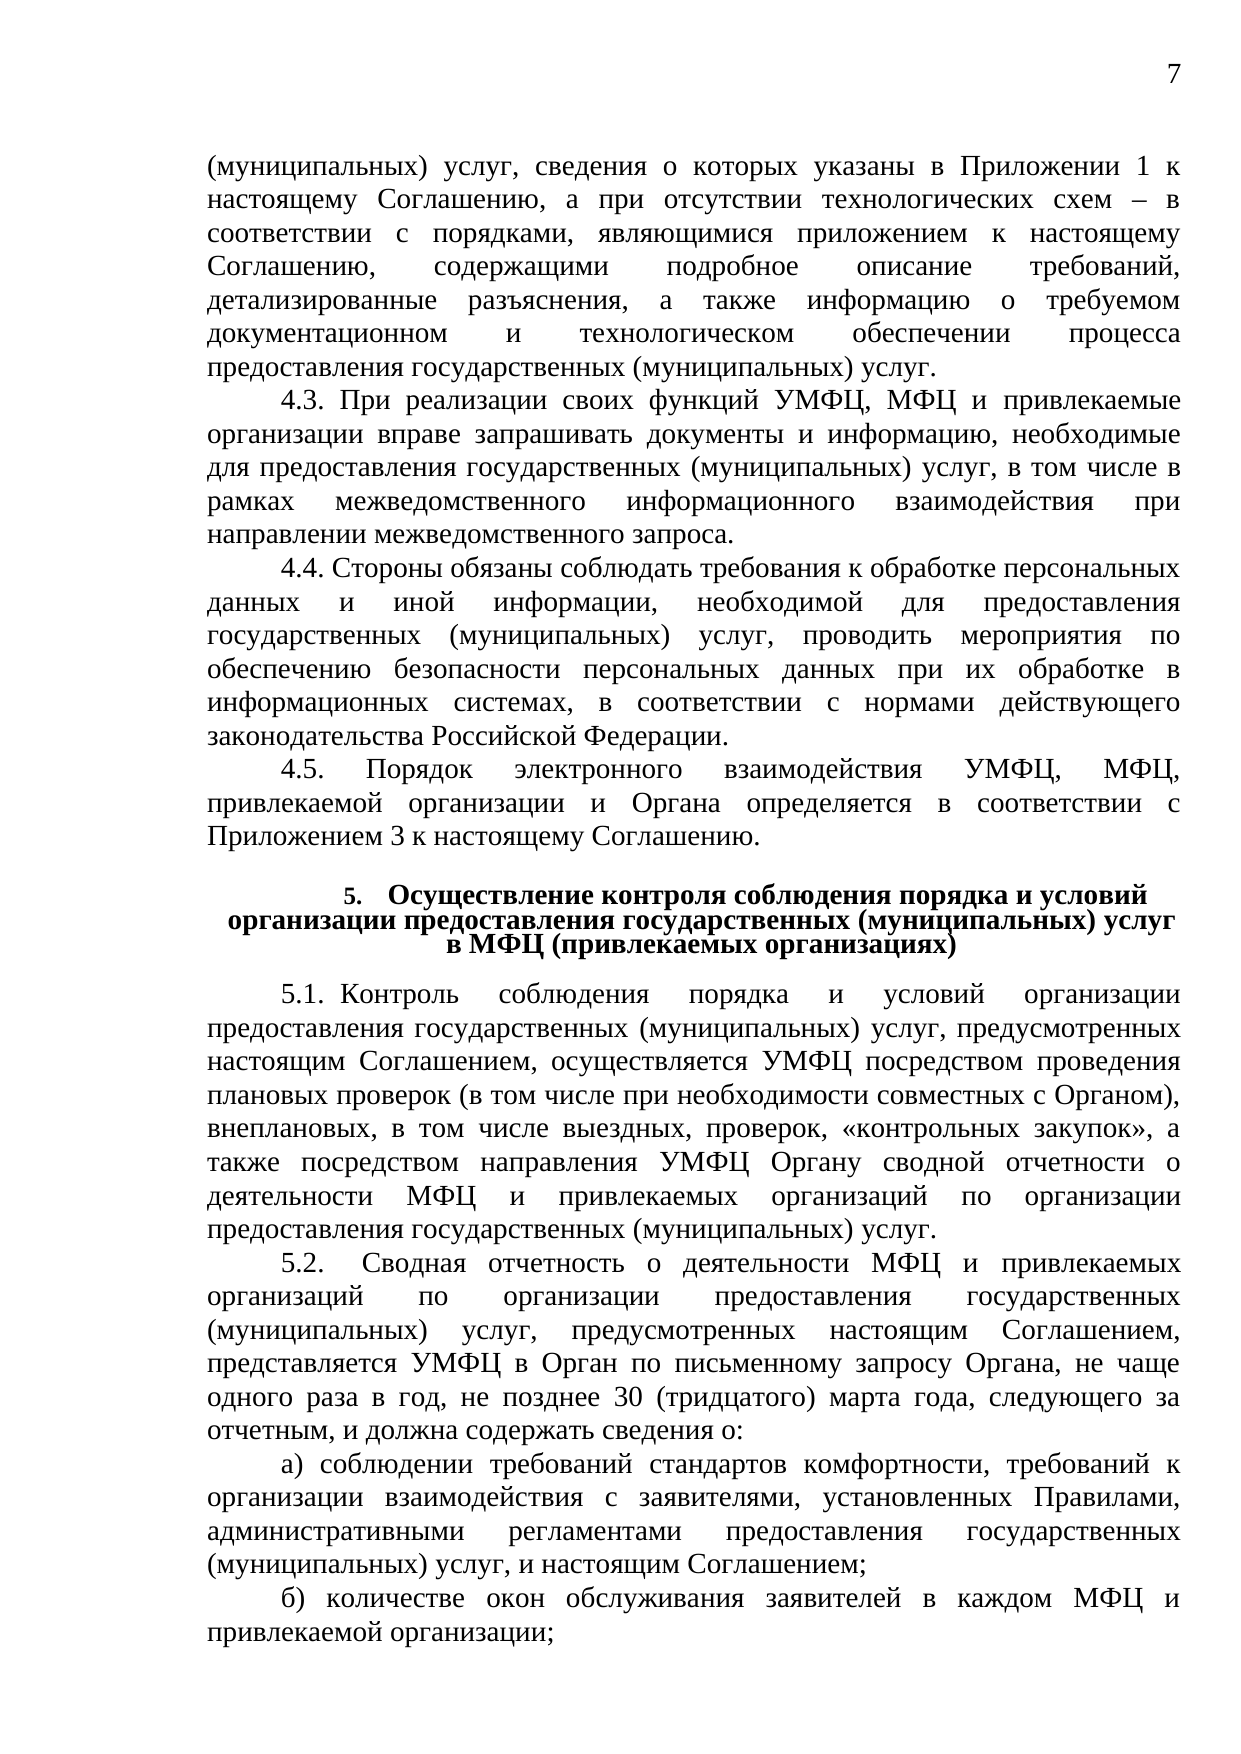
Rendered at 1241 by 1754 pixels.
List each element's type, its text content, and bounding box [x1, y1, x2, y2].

list Осуществление контроля соблюдения порядка и условий организации предоставления государственных (муниципальных) услуг в МФЦ (привлекаемых организациях) [222, 885, 1181, 958]
list Контроль соблюдения порядка и условий организации предоставления государственных (муниципальных) услуг, предусмотренных настоящим Соглашением, осуществляется УМФЦ посредством проведения плановых проверок (в том числе при необходимости совместных с Органом), внеплановых, в том числе выездных, проверок, «контрольных закупок», а также посредством направления УМФЦ Органу сводной отчетности о деятельности МФЦ и привлекаемых организаций по организации предоставления государственных (муниципальных) услуг. [207, 976, 1181, 1245]
text б) количестве окон обслуживания заявителей в каждом МФЦ и привлекаемой организации; [207, 1580, 1181, 1647]
text 4.4. Стороны обязаны соблюдать требования к обработке персональных данных и иной информации, необходимой для предоставления государственных (муниципальных) услуг, проводить мероприятия по обеспечению безопасности персональных данных при их обработке в информационных системах, в соответствии с нормами действующего законодательства Российской Федерации. [207, 550, 1181, 751]
text 4.5. Порядок электронного взаимодействия УМФЦ, МФЦ, привлекаемой организации и Органа определяется в соответствии с Приложением 3 к настоящему Соглашению. [207, 751, 1181, 852]
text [207, 148, 1181, 382]
list Сводная отчетность о деятельности МФЦ и привлекаемых организаций по организации предоставления государственных (муниципальных) услуг, предусмотренных настоящим Соглашением, представляется УМФЦ в Орган по письменному запросу Органа, не чаще одного раза в год, не позднее 30 (тридцатого) марта года, следующего за отчетным, и должна содержать сведения о: [207, 1245, 1181, 1446]
text 4.3. При реализации своих функций УМФЦ, МФЦ и привлекаемые организации вправе запрашивать документы и информацию, необходимые для предоставления государственных (муниципальных) услуг, в том числе в рамках межведомственного информационного взаимодействия при направлении межведомственного запроса. [207, 382, 1181, 550]
text а) соблюдении требований стандартов комфортности, требований к организации взаимодействия с заявителями, установленных Правилами, административными регламентами предоставления государственных (муниципальных) услуг, и настоящим Соглашением; [207, 1446, 1181, 1580]
